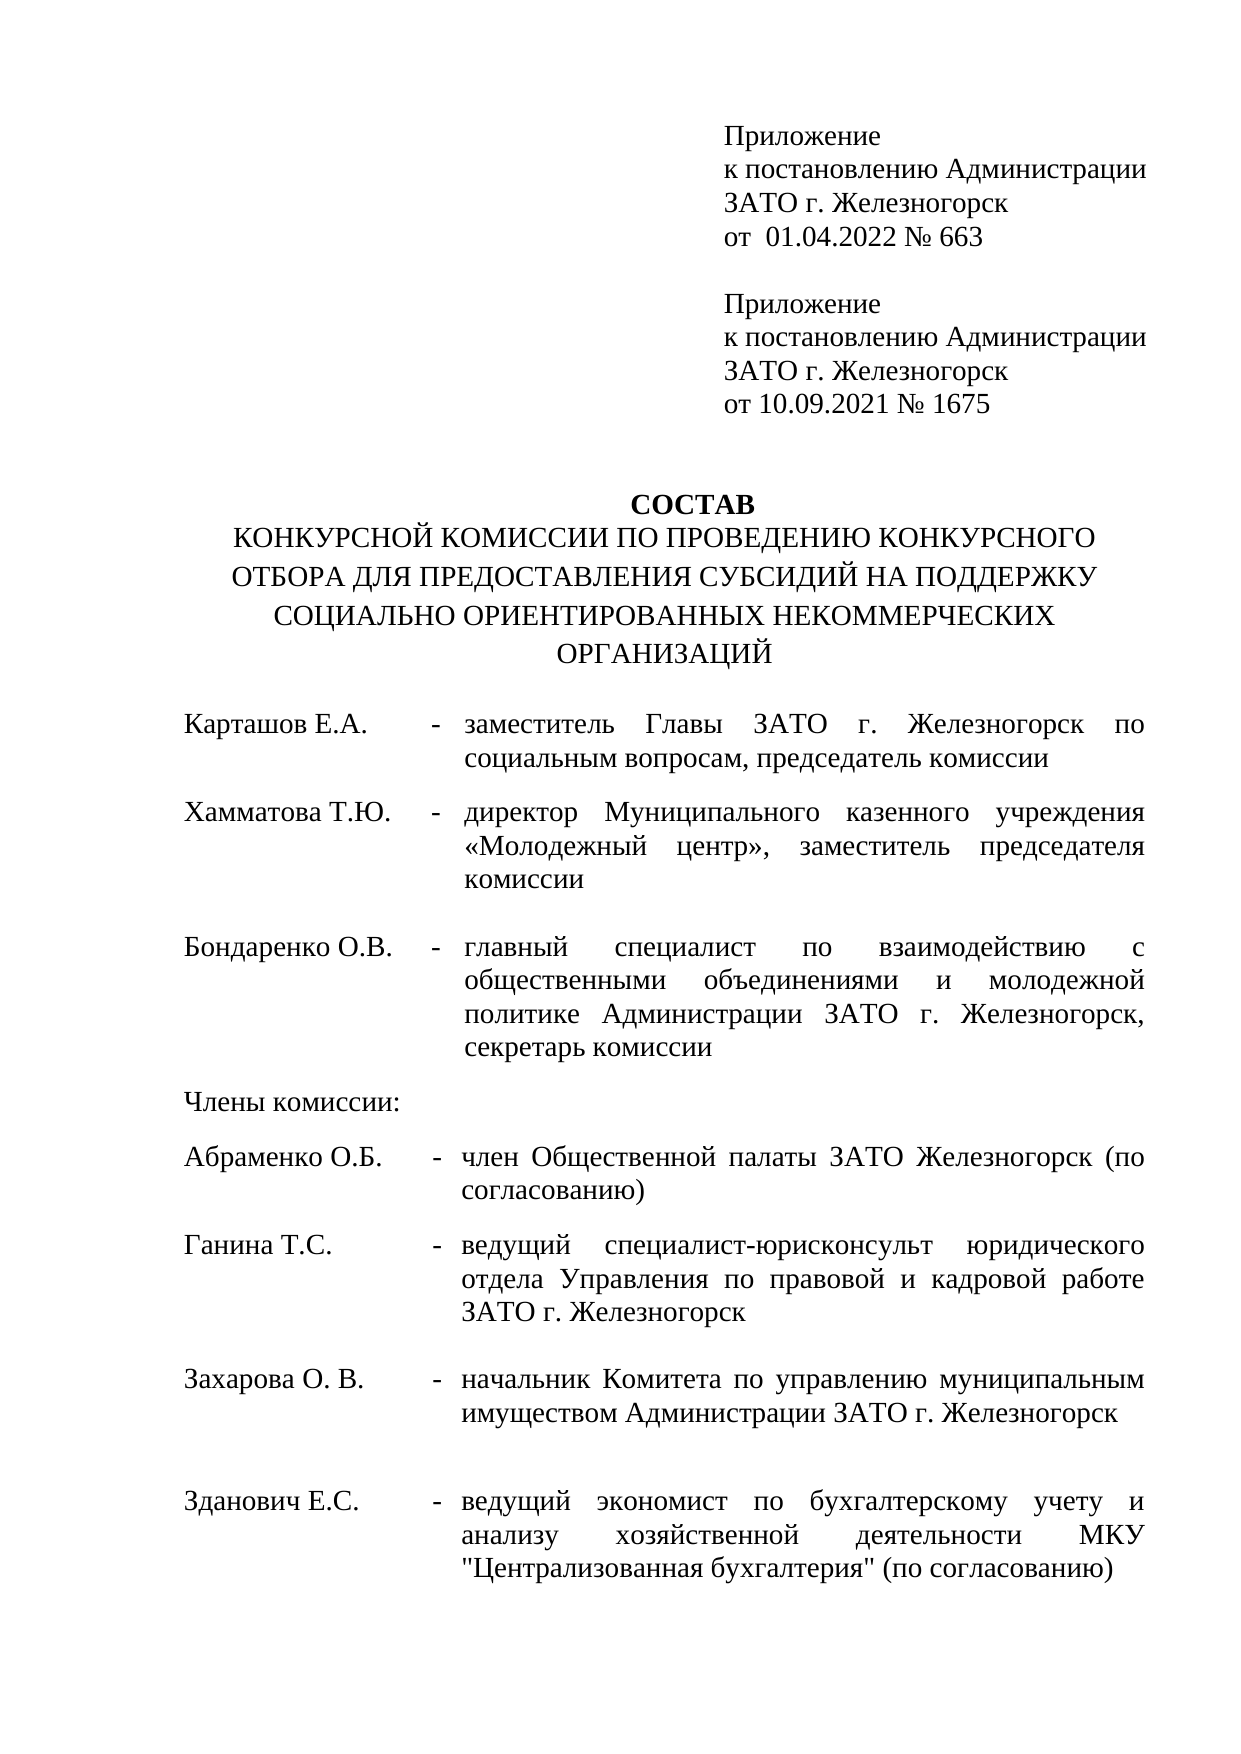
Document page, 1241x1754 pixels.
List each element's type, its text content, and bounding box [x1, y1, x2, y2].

table_cell Ганина Т.С. Захарова О. В. [177, 1217, 419, 1473]
text к постановлению Администрации ЗАТО г. Железногорск [723, 319, 1152, 386]
text к постановлению Администрации ЗАТО г. Железногорск [723, 152, 1152, 219]
table_cell директор Муниципального казенного учреждения «Молодежный центр», заместитель председателя комиссии главный специалист по взаимодействию с общественными объединениями и молодежной политике Администрации ЗАТО г. Железногорск, секретарь комиссии [458, 784, 1152, 1073]
table_header Карташов Е.А. [177, 696, 413, 784]
table_cell - - [419, 1217, 454, 1473]
table_cell ведущий специалист-юрисконсульт юридического отдела Управления по правовой и кадровой работе ЗАТО г. Железногорск начальник Комитета по управлению муниципальным имуществом Администрации ЗАТО г. Железногорск [455, 1217, 1152, 1473]
text Приложение [723, 118, 1152, 152]
table_header - [413, 696, 458, 784]
table_cell Хамматова Т.Ю. Бондаренко О.В. [177, 784, 413, 1073]
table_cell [177, 1473, 419, 1628]
text от 01.04.2022 № 663 [723, 219, 1152, 252]
table_header заместитель Главы ЗАТО г. Железногорск по социальным вопросам, председатель комиссии [458, 696, 1152, 784]
table_cell Члены комиссии: [177, 1074, 1152, 1128]
text КОНКУРСНОЙ КОМИССИИ ПО ПРОВЕДЕНИЮ КОНКУРСНОГО ОТБОРА ДЛЯ ПРЕДОСТАВЛЕНИЯ СУБСИДИЙ НА ПОДДЕРЖКУ СОЦИАЛЬНО ОРИЕНТИРОВАННЫХ НЕКОММЕРЧЕСКИХ ОРГАНИЗАЦИЙ [177, 521, 1152, 670]
table_cell - [419, 1128, 454, 1217]
table_cell член Общественной палаты ЗАТО Железногорск (по согласованию) [455, 1128, 1152, 1217]
text Приложение [723, 286, 1152, 319]
text СОСТАВ [177, 487, 1152, 521]
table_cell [455, 1473, 1152, 1628]
table_cell - - [413, 784, 458, 1073]
text от 10.09.2021 № 1675 [723, 386, 1152, 420]
table_cell - - [419, 1473, 454, 1628]
table_cell Абраменко О.Б. [177, 1128, 419, 1217]
